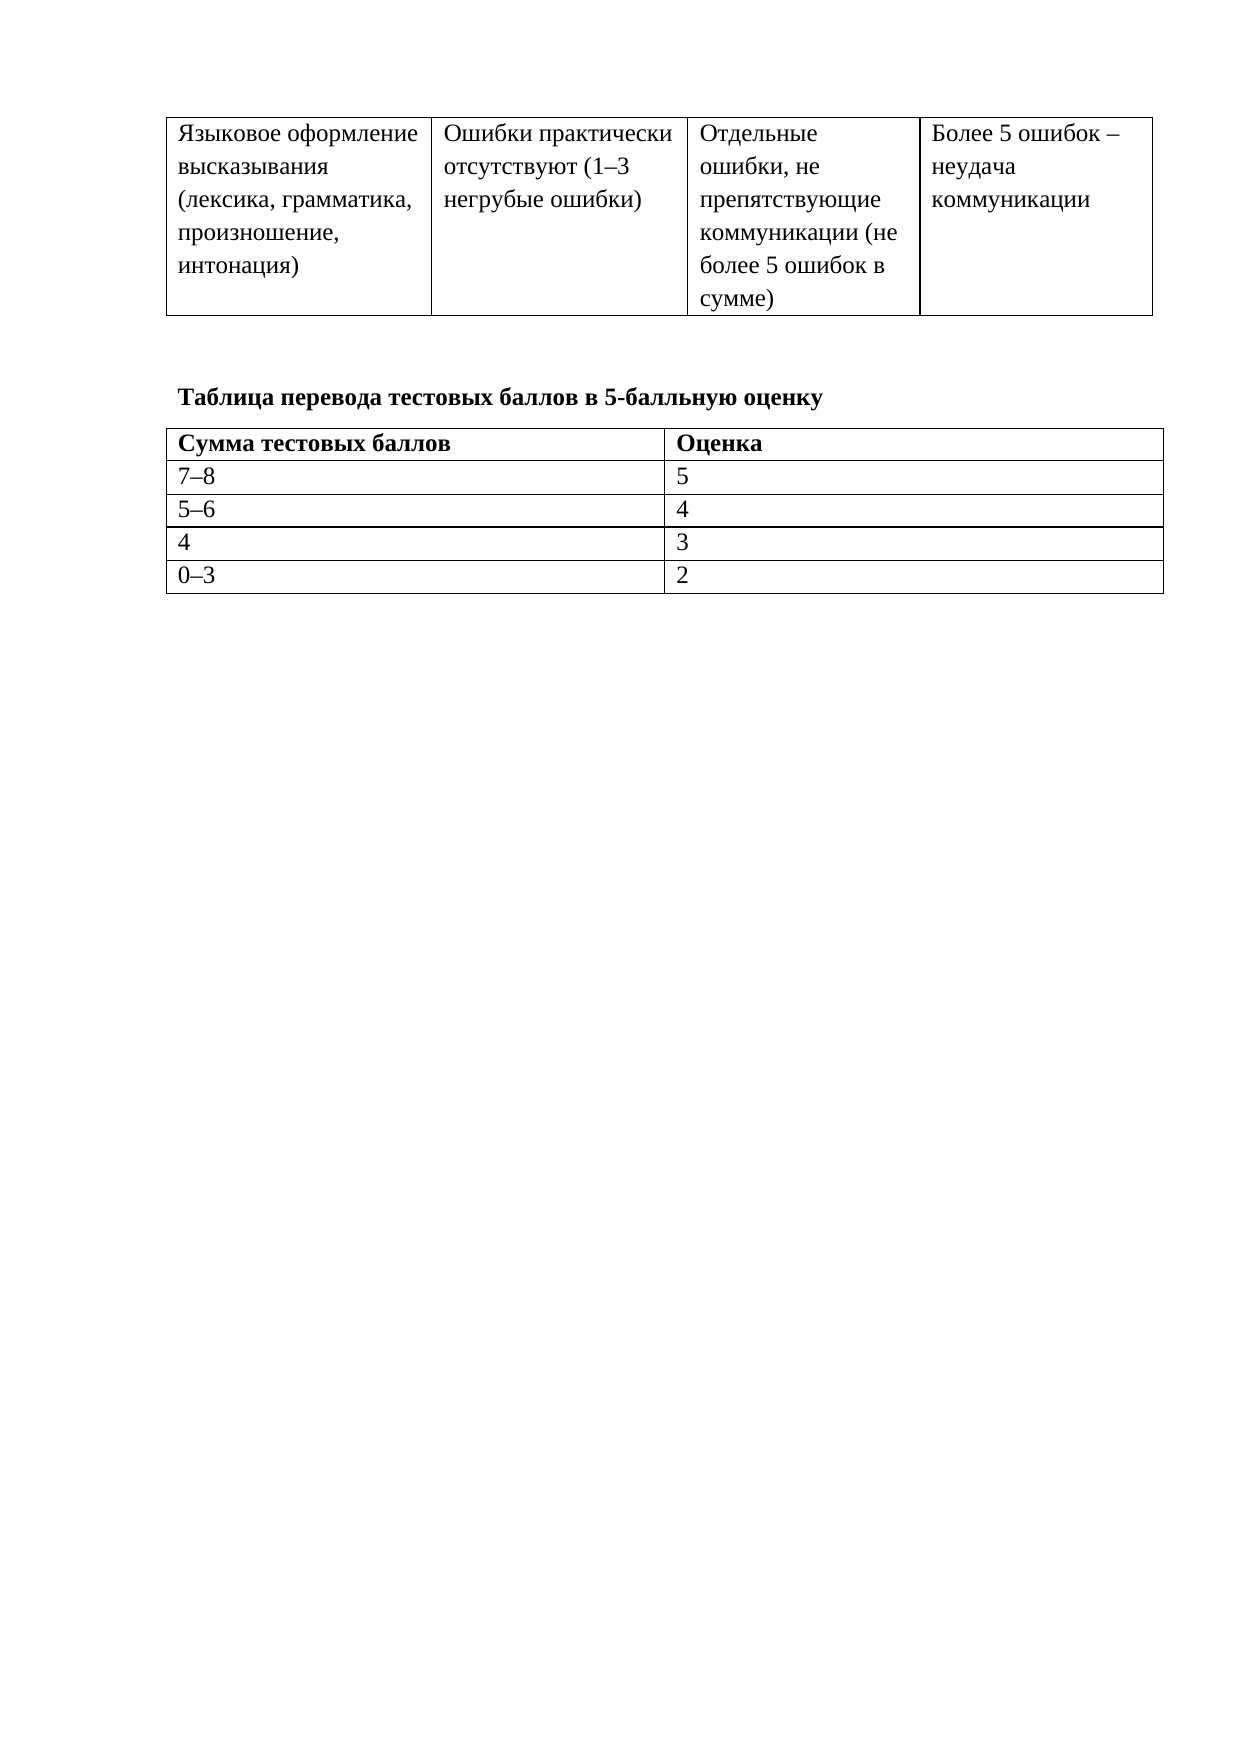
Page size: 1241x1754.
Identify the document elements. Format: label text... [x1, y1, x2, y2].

table_header Сумма тестовых баллов [167, 429, 664, 460]
table_cell 7–8 [167, 461, 664, 493]
table_cell 5 [665, 461, 1163, 493]
table_header Языковое оформление высказывания (лексика, грамматика, произношение, интонация) [167, 118, 431, 315]
table_cell 4 [665, 495, 1163, 526]
table_header Более 5 ошибок – неудача коммуникации [921, 118, 1152, 315]
table_header Отдельные ошибки, не препятствующие коммуникации (не более 5 ошибок в сумме) [688, 118, 919, 315]
table_cell 3 [665, 528, 1163, 559]
table_cell 5–6 [167, 495, 664, 526]
table_cell 0–3 [167, 561, 664, 592]
table_header Ошибки практически отсутствуют (1–3 негрубые ошибки) [432, 118, 687, 315]
table_header Оценка [665, 429, 1163, 460]
text Таблица перевода тестовых баллов в 5-балльную оценку [177, 382, 1209, 411]
table_cell 2 [665, 561, 1163, 592]
table_cell 4 [167, 528, 664, 559]
